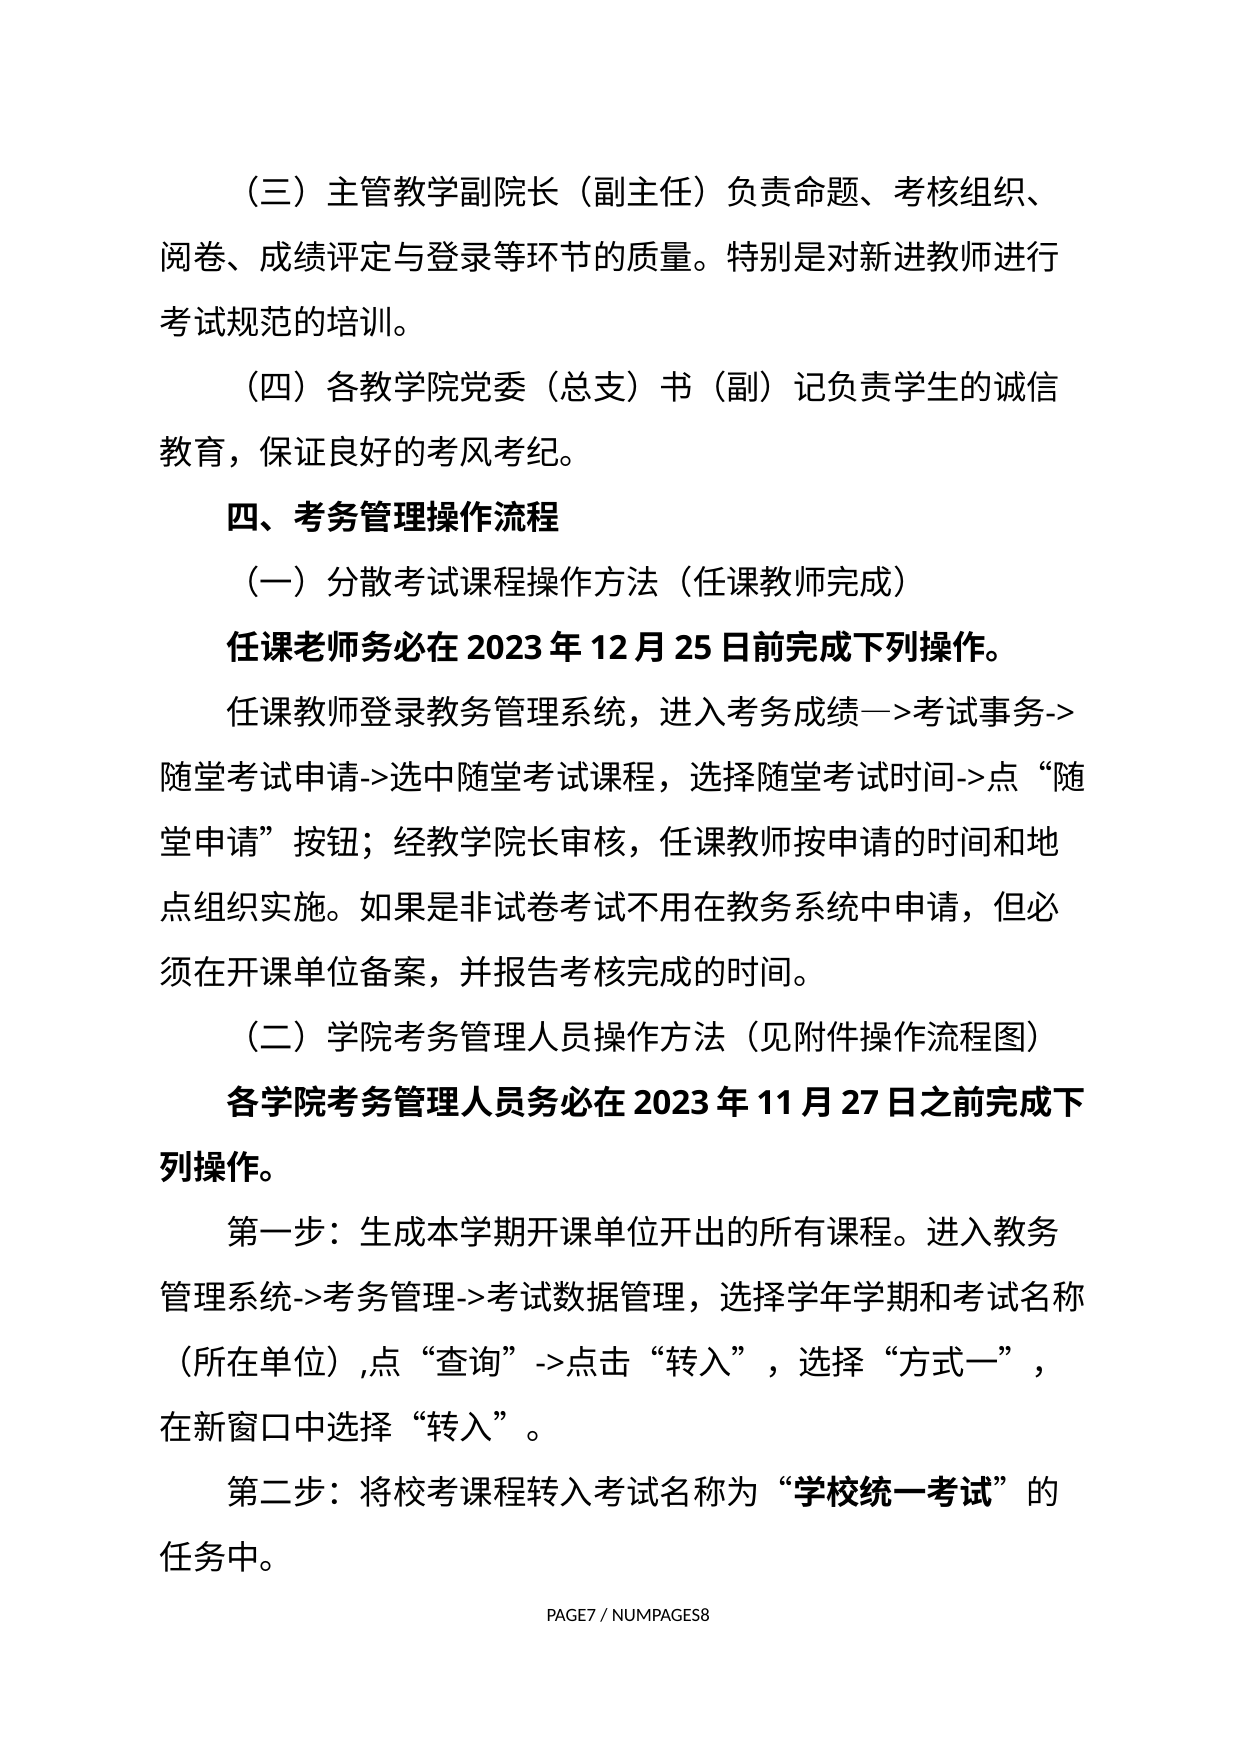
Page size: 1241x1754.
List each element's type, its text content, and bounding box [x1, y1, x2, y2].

list 任课老师务必在2023年12月25日前完成下列操作。 [159, 612, 1092, 677]
text （三）主管教学副院长（副主任）负责命题、考核组织、阅卷、成绩评定与登录等环节的质量。特别是对新进教师进行考试规范的培训。 [159, 157, 1092, 352]
list （一）分散考试课程操作方法（任课教师完成） [159, 547, 1092, 612]
text （四）各教学院党委（总支）书（副）记负责学生的诚信教育，保证良好的考风考纪。 [159, 352, 1092, 482]
list 第二步：将校考课程转入考试名称为“学校统一考试”的任务中。 [159, 1457, 1092, 1587]
list 第一步：生成本学期开课单位开出的所有课程。进入教务管理系统->考务管理->考试数据管理，选择学年学期和考试名称（所在单位）,点“查询”->点击“转入”，选择“方式一”，在新窗口中选择“转入”。 [159, 1197, 1092, 1457]
list 四、考务管理操作流程 [159, 482, 1092, 547]
list （二）学院考务管理人员操作方法（见附件操作流程图） [159, 1002, 1092, 1067]
list 任课教师登录教务管理系统，进入考务成绩—>考试事务->随堂考试申请->选中随堂考试课程，选择随堂考试时间->点“随堂申请”按钮；经教学院长审核，任课教师按申请的时间和地点组织实施。如果是非试卷考试不用在教务系统中申请，但必须在开课单位备案，并报告考核完成的时间。 [159, 677, 1092, 1002]
list 各学院考务管理人员务必在2023年11月27日之前完成下列操作。 [159, 1067, 1092, 1197]
